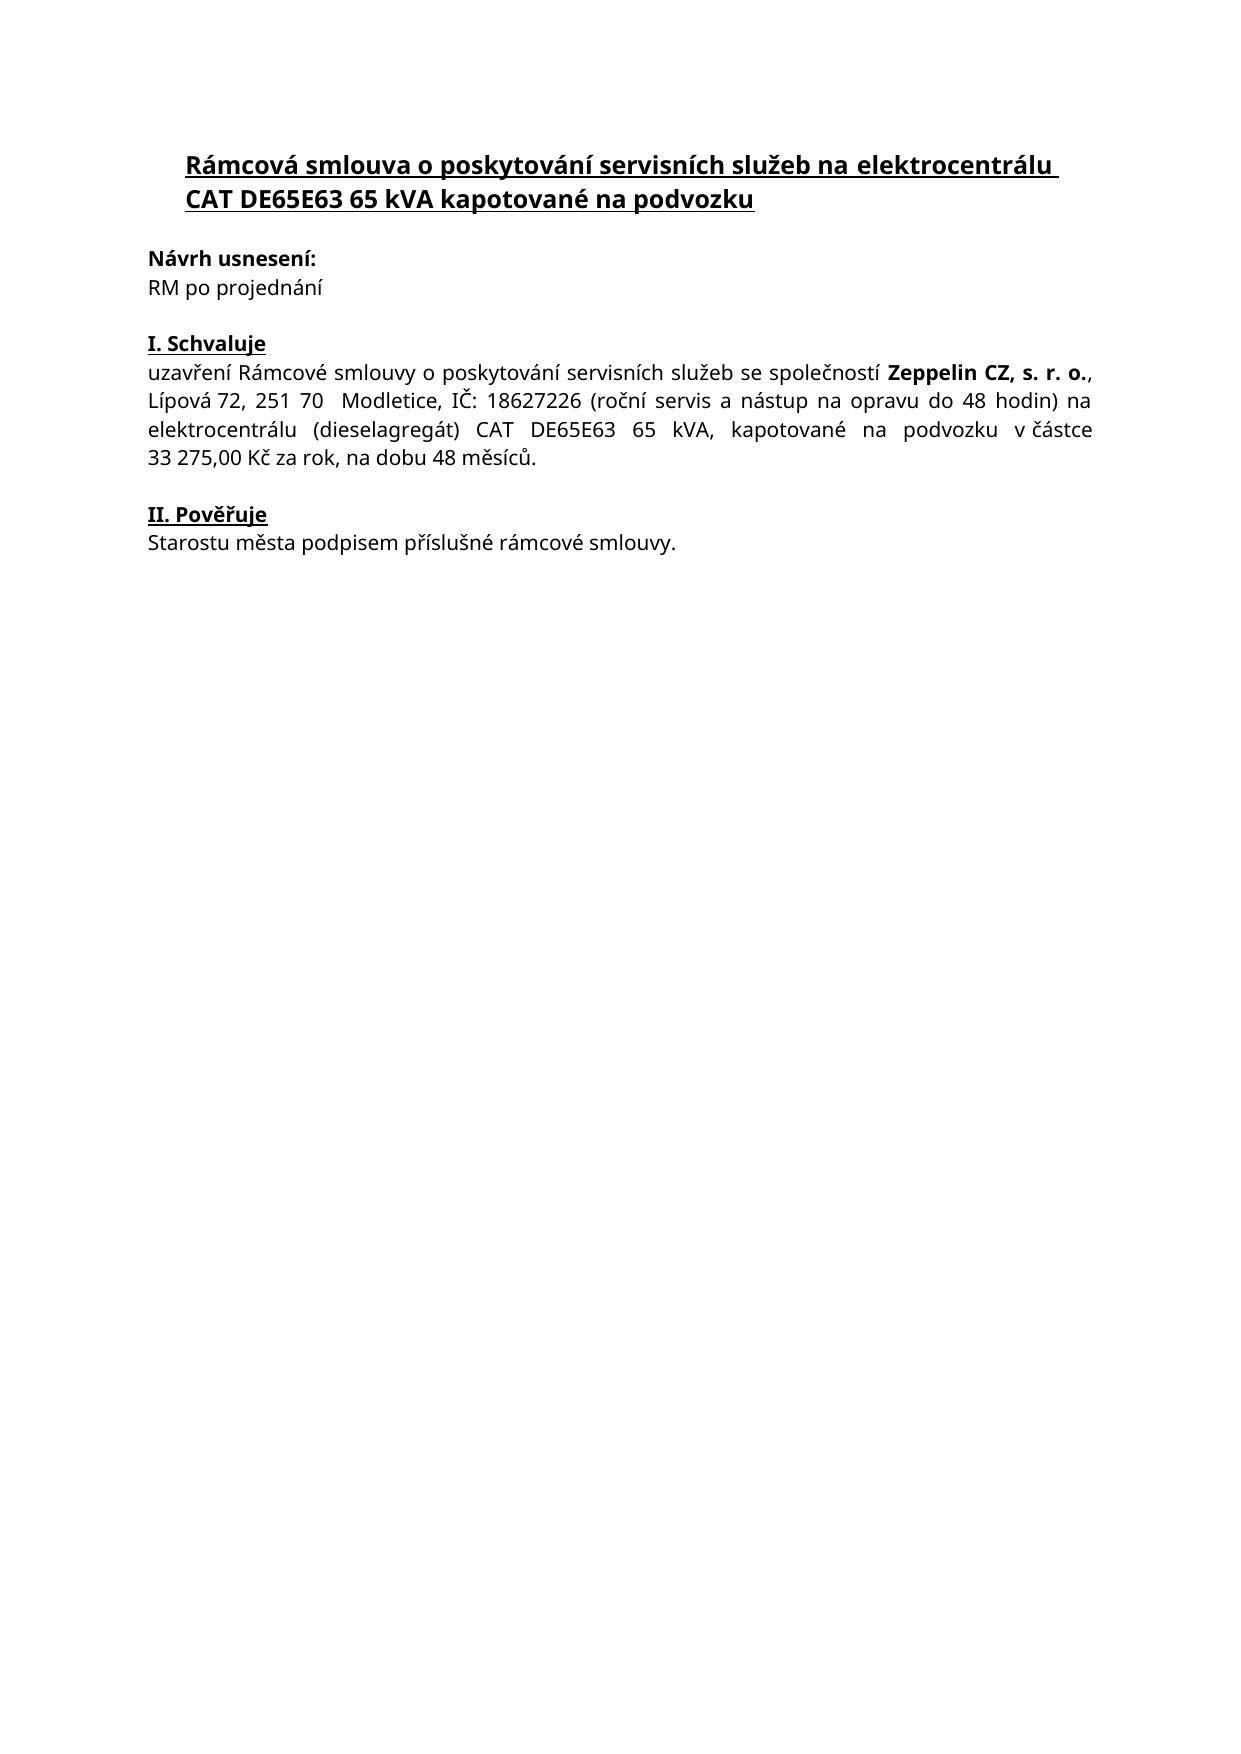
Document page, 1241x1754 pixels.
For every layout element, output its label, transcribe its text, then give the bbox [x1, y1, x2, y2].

subtitle I. Schvaluje [148, 329, 1093, 358]
subtitle Rámcová smlouva o poskytování servisních služeb na elektrocentrálu CAT DE65E63 65 kVA kapotované na podvozku [185, 148, 1093, 216]
subtitle II. Pověřuje [148, 500, 1093, 528]
text Starostu města podpisem příslušné rámcové smlouvy. [148, 528, 1093, 557]
text RM po projednání [148, 273, 1093, 301]
text Návrh usnesení: [148, 244, 1093, 273]
text uzavření Rámcové smlouvy o poskytování servisních služeb se společností Zeppelin CZ, s. r. o., Lípová 72, 251 70 Modletice, IČ: 18627226 (roční servis a nástup na opravu do 48 hodin) na elektrocentrálu (dieselagregát) CAT DE65E63 65 kVA, kapotované na podvozku v částce 33 275,00 Kč za rok, na dobu 48 měsíců. [148, 358, 1093, 472]
